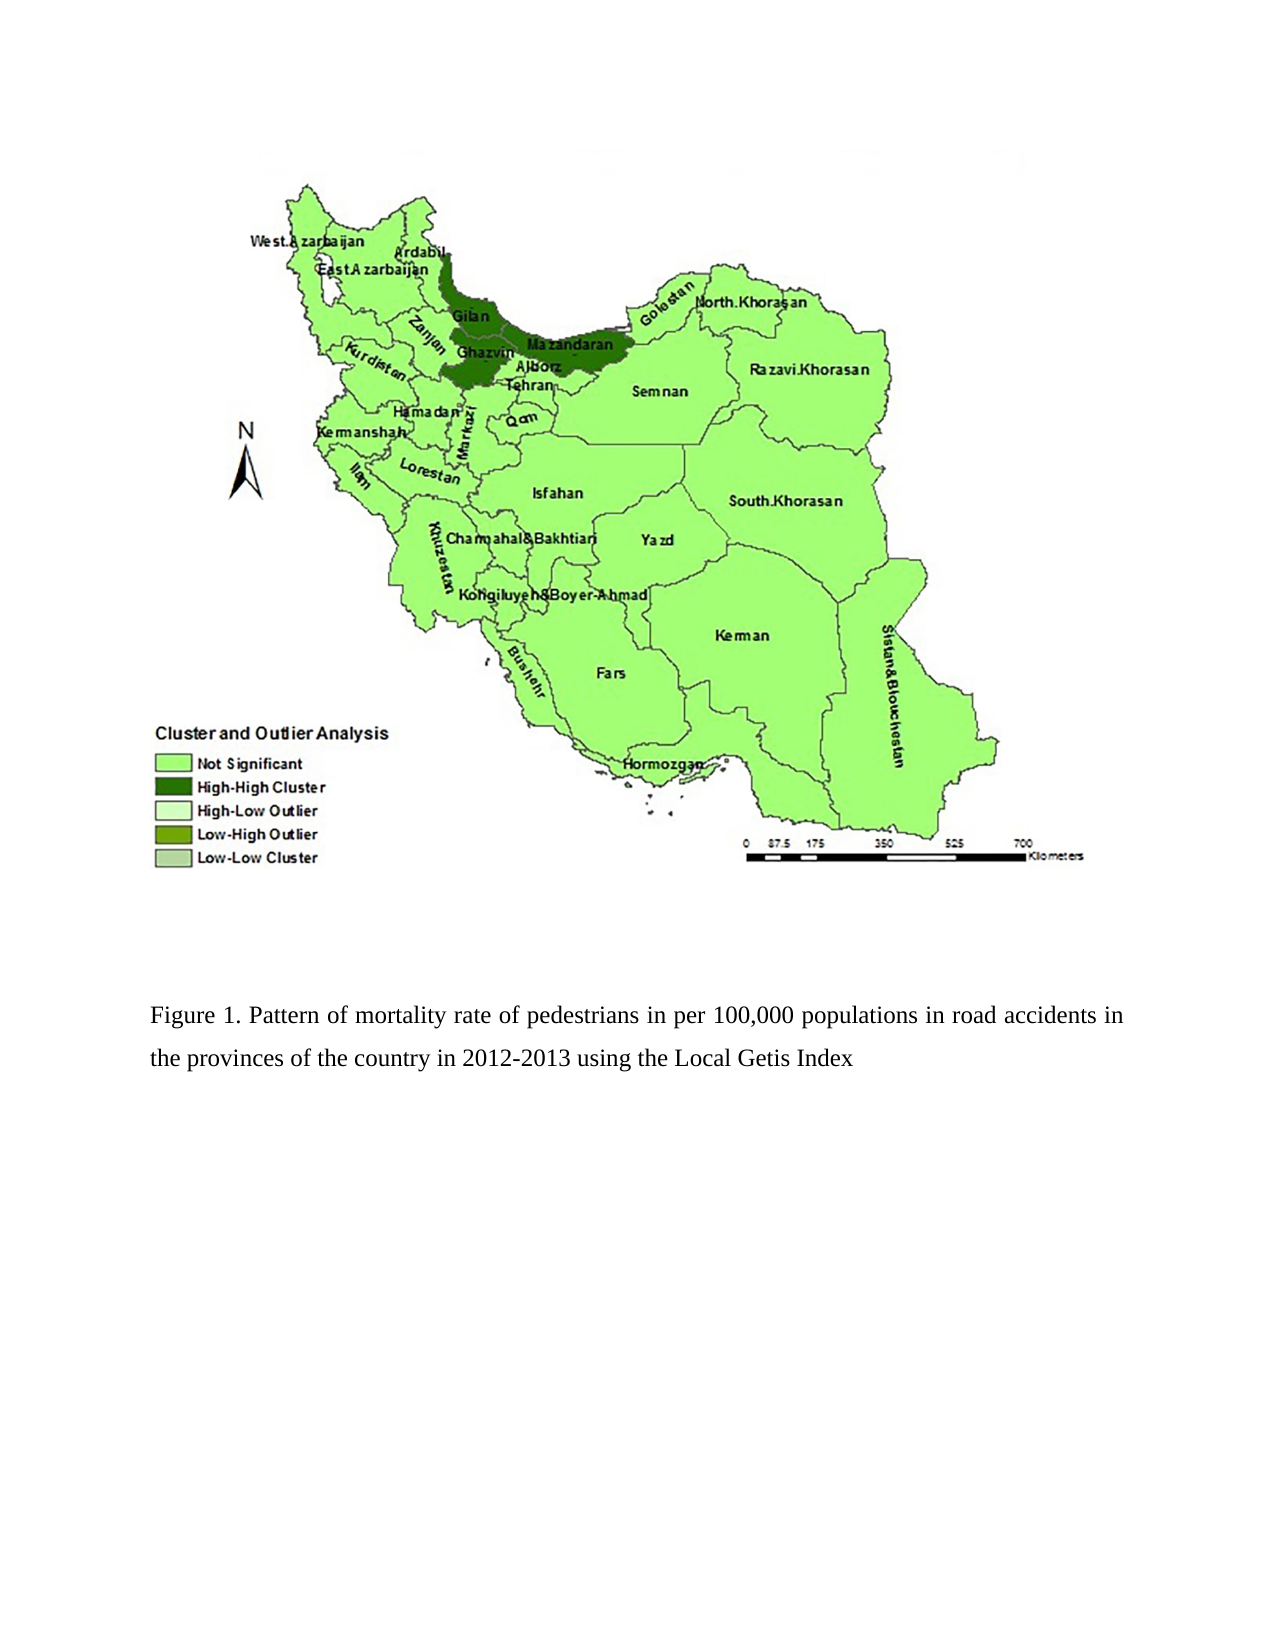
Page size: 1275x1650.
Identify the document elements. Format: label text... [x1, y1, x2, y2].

text Figure 1. Pattern of mortality rate of pedestrians in per 100,000 populations in road accidents in the provinces of the country in 2012-2013 using the Local Getis Index [150, 1000, 1125, 1072]
picture [150, 150, 1084, 869]
